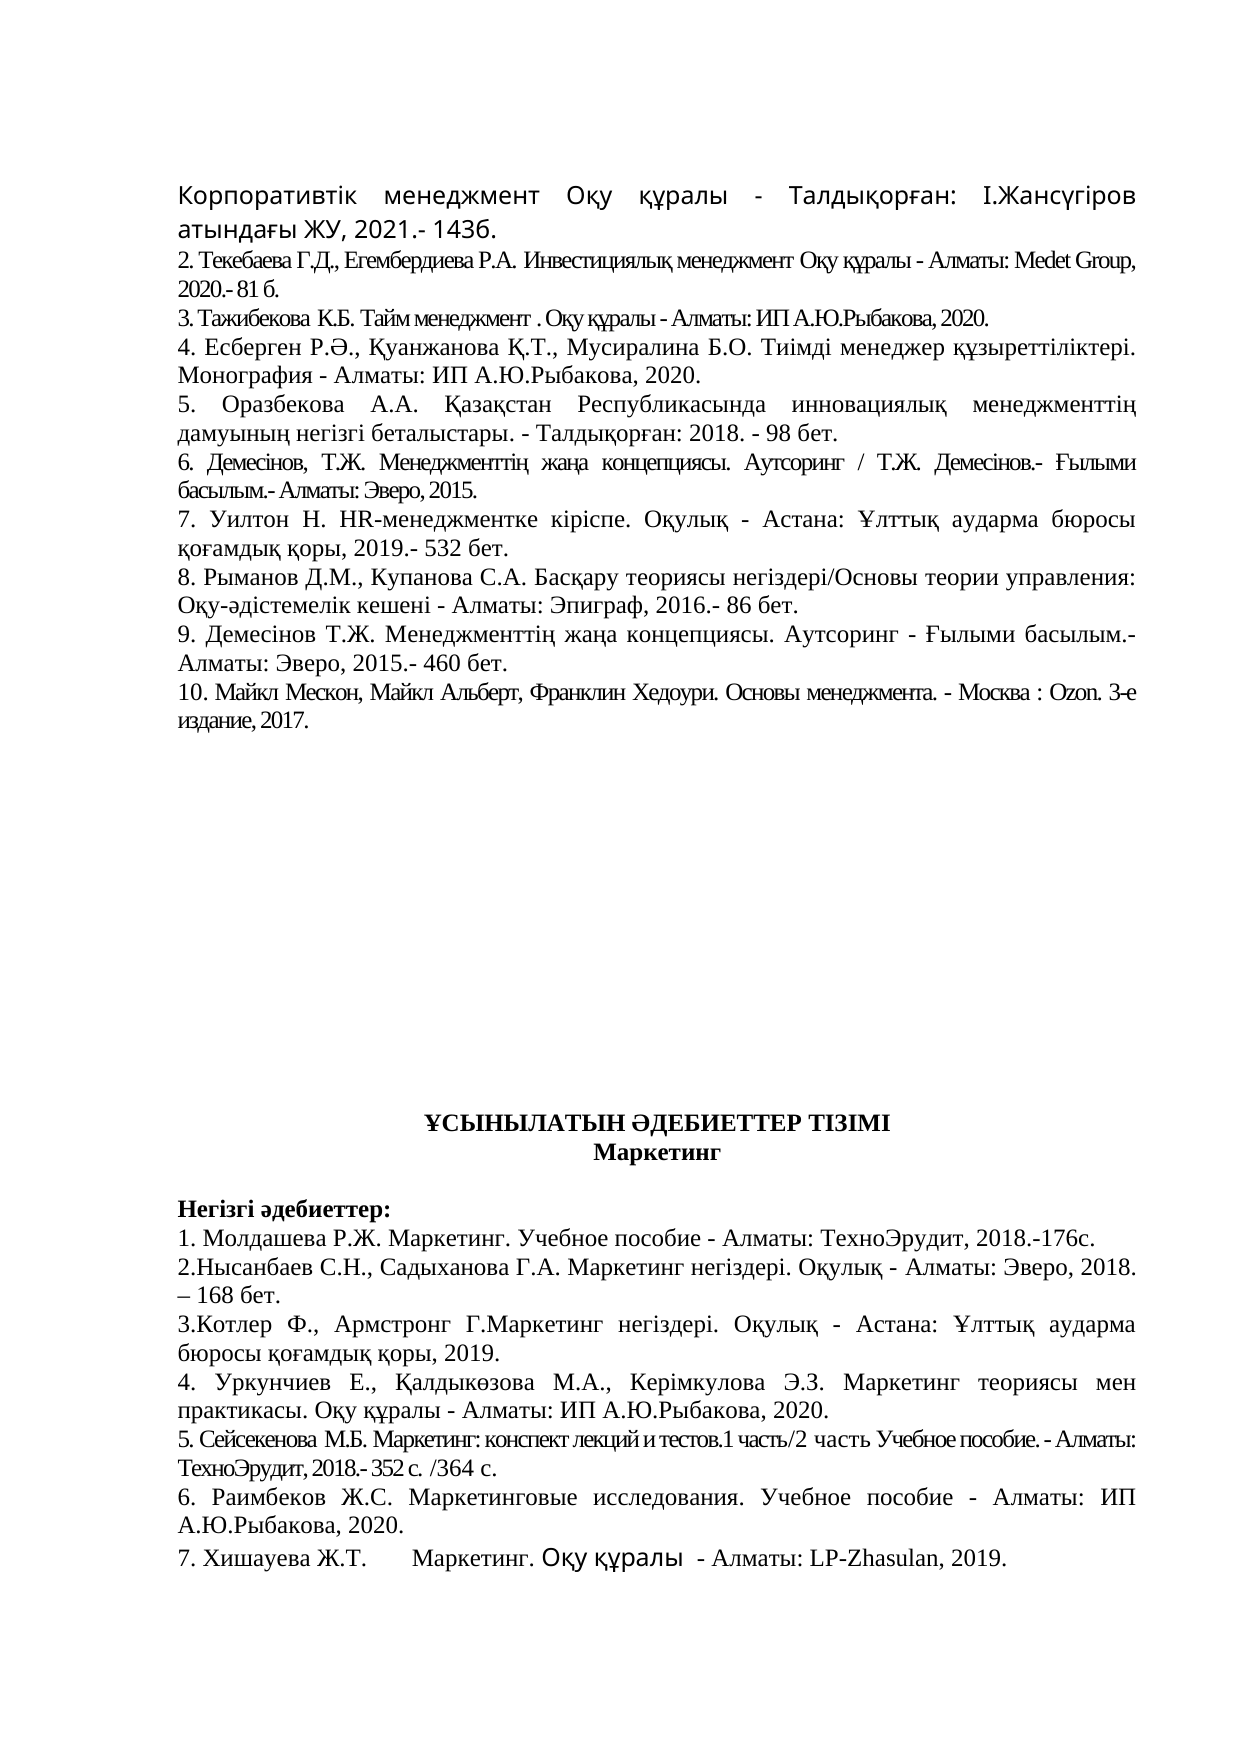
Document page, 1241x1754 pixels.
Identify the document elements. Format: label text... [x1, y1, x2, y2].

text Маркетинг [177, 1137, 1137, 1165]
text 4. Есберген Р.Ә., Қуанжанова Қ.Т., Мусиралина Б.О. Тиімді менеджер құзыреттіліктері. Монография - Алматы: ИП А.Ю.Рыбакова, 2020. [177, 332, 1137, 389]
text 2. Текебаева Г.Д., Егембердиева Р.А. Инвестициялық менеджмент Оқу құралы - Алматы: Medet Group, 2020.- 81 б. [177, 245, 1137, 303]
text 6. Демесінов, Т.Ж. Менеджменттің жаңа концепциясы. Аутсоринг / Т.Ж. Демесінов.- Ғылыми басылым.- Алматы: Эверо, 2015. [177, 447, 1137, 504]
text 2.Нысанбаев С.Н., Садыханова Г.А. Маркетинг негіздері. Оқулық - Алматы: Эверо, 2018. – 168 бет. [177, 1252, 1137, 1309]
text 7. Уилтон Н. HR-менеджментке кіріспе. Оқулық - Астана: Ұлттық аударма бюросы қоғамдық қоры, 2019.- 532 бет. [177, 504, 1137, 562]
text 3.Котлер Ф., Армстронг Г.Маркетинг негіздері. Оқулық - Астана: Ұлттық аударма бюросы қоғамдық қоры, 2019. [177, 1309, 1137, 1367]
text 5. Оразбекова А.А. Қазақстан Республикасында инновациялық менеджменттің дамуының негізгі беталыстары. - Талдықорған: 2018. - 98 бет. [177, 389, 1137, 447]
text 7. Хишауева Ж.Т. Маркетинг. Оқу құралы - Алматы: LP-Zhasulan, 2019. [177, 1539, 1137, 1573]
text 4. Уркунчиев Е., Қалдыкөзова М.А., Керімкулова Э.З. Маркетинг теориясы мен практикасы. Оқу құралы - Алматы: ИП А.Ю.Рыбакова, 2020. [177, 1367, 1137, 1424]
text 5. Сейсекенова М.Б. Маркетинг: конспект лекций и тестов.1 часть/2 часть Учебное пособие. - Алматы: ТехноЭрудит, 2018.- 352 с. /364 с. [177, 1424, 1137, 1482]
text 10. Майкл Мескон, Майкл Альберт, Франклин Хедоури. Основы менеджмента. - Москва : Ozon. 3-е издание, 2017. [177, 677, 1137, 734]
text 8. Рыманов Д.М., Купанова С.А. Басқару теориясы негіздері/Основы теории управления: Оқу-әдістемелік кешені - Алматы: Эпиграф, 2016.- 86 бет. [177, 562, 1137, 619]
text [177, 177, 1137, 245]
text 1. Молдашева Р.Ж. Маркетинг. Учебное пособие - Алматы: ТехноЭрудит, 2018.-176с. [177, 1223, 1137, 1252]
text 6. Раимбеков Ж.С. Маркетинговые исследования. Учебное пособие - Алматы: ИП А.Ю.Рыбакова, 2020. [177, 1482, 1137, 1539]
text 9. Демесінов Т.Ж. Менеджменттің жаңа концепциясы. Аутсоринг - Ғылыми басылым.- Алматы: Эверо, 2015.- 460 бет. [177, 619, 1137, 677]
text Негізгі әдебиеттер: [177, 1194, 1137, 1223]
text ҰСЫНЫЛАТЫН ӘДЕБИЕТТЕР ТІЗІМІ [177, 1108, 1137, 1137]
text 3. Тажибекова К.Б. Тайм менеджмент . Оқу құралы - Алматы: ИП А.Ю.Рыбакова, 2020. [177, 303, 1137, 332]
